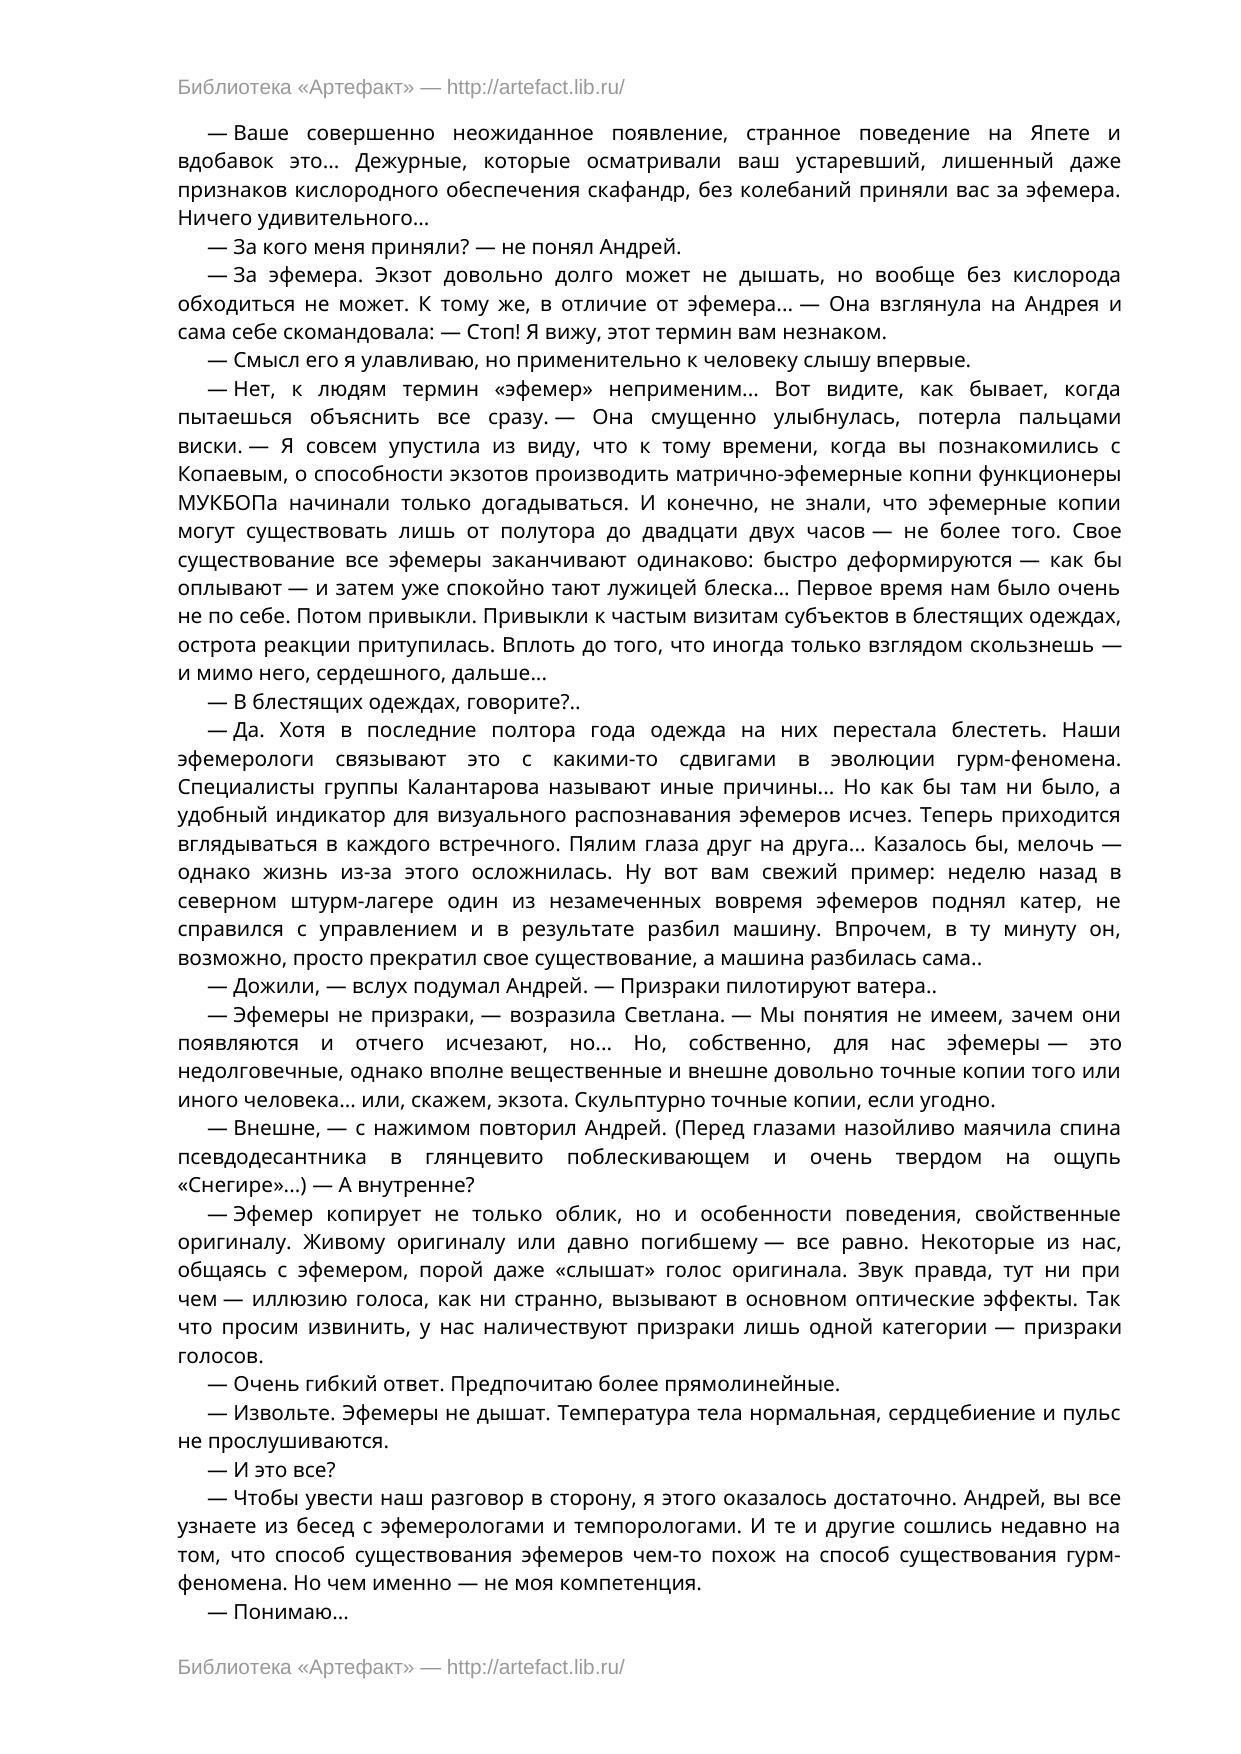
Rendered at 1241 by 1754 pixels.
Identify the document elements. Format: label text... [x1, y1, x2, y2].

text — Нет, к людям термин «эфемер» неприменим... Вот видите, как бывает, когда пытаешься объяснить все сразу. — Она смущенно улыбнулась, потерла пальцами виски. — Я совсем упустила из виду, что к тому времени, когда вы познакомились с Копаевым, о способности экзотов производить матрично-эфемерные копни функционеры МУКБОПа начинали только догадываться. И конечно, не знали, что эфемерные копии могут существовать лишь от полутора до двадцати двух часов — не более того. Свое существование все эфемеры заканчивают одинаково: быстро деформируются — как бы оплывают — и затем уже спокойно тают лужицей блеска... Первое время нам было очень не по себе. Потом привыкли. Привыкли к частым визитам субъектов в блестящих одеждах, острота реакции притупилась. Вплоть до того, что иногда только взглядом скользнешь — и мимо него, сердешного, дальше... [177, 374, 1122, 687]
text — Чтобы увести наш разговор в сторону, я этого оказалось достаточно. Андрей, вы все узнаете из бесед с эфемерологами и темпорологами. И те и другие сошлись недавно на том, что способ существования эфемеров чем-то похож на способ существования гурм-феномена. Но чем именно — не моя компетенция. [177, 1483, 1122, 1597]
text — В блестящих одеждах, говорите?.. [177, 687, 1122, 715]
text — Понимаю... [177, 1597, 1122, 1625]
text — Эфемеры не призраки, — возразила Светлана. — Мы понятия не имеем, зачем они появляются и отчего исчезают, но... Но, собственно, для нас эфемеры — это недолговечные, однако вполне вещественные и внешне довольно точные копии того или иного человека... или, скажем, экзота. Скульптурно точные копии, если угодно. [177, 1000, 1122, 1113]
text — И это все? [177, 1455, 1122, 1483]
text — За эфемера. Экзот довольно долго может не дышать, но вообще без кислорода обходиться не может. К тому же, в отличие от эфемера... — Она взглянула на Андрея и сама себе скомандовала: — Стоп! Я вижу, этот термин вам незнаком. [177, 260, 1122, 346]
text — Дожили, — вслух подумал Андрей. — Призраки пилотируют ватера.. [177, 971, 1122, 1000]
text — Очень гибкий ответ. Предпочитаю более прямолинейные. [177, 1369, 1122, 1398]
text — Извольте. Эфемеры не дышат. Температура тела нормальная, сердцебиение и пульс не прослушиваются. [177, 1398, 1122, 1455]
text — За кого меня приняли? — не понял Андрей. [177, 232, 1122, 260]
text — Да. Хотя в последние полтора года одежда на них перестала блестеть. Наши эфемерологи связывают это с какими-то сдвигами в эволюции гурм-феномена. Специалисты группы Калантарова называют иные причины... Но как бы там ни было, а удобный индикатор для визуального распознавания эфемеров исчез. Теперь приходится вглядываться в каждого встречного. Пялим глаза друг на друга... Казалось бы, мелочь — однако жизнь из-за этого осложнилась. Ну вот вам свежий пример: неделю назад в северном штурм-лагере один из незамеченных вовремя эфемеров поднял катер, не справился с управлением и в результате разбил машину. Впрочем, в ту минуту он, возможно, просто прекратил свое существование, а машина разбилась сама.. [177, 715, 1122, 971]
text — Внешне, — с нажимом повторил Андрей. (Перед глазами назойливо маячила спина псевдодесантника в глянцевито поблескивающем и очень твердом на ощупь «Снегире»...) — А внутренне? [177, 1113, 1122, 1199]
text — Эфемер копирует не только облик, но и особенности поведения, свойственные оригиналу. Живому оригиналу или давно погибшему — все равно. Некоторые из нас, общаясь с эфемером, порой даже «слышат» голос оригинала. Звук правда, тут ни при чем — иллюзию голоса, как ни странно, вызывают в основном оптические эффекты. Так что просим извинить, у нас наличествуют призраки лишь одной категории — призраки голосов. [177, 1199, 1122, 1369]
text — Ваше совершенно неожиданное появление, странное поведение на Япете и вдобавок это... Дежурные, которые осматривали ваш устаревший, лишенный даже признаков кислородного обеспечения скафандр, без колебаний приняли вас за эфемера. Ничего удивительного... [177, 118, 1122, 232]
text — Смысл его я улавливаю, но применительно к человеку слышу впервые. [177, 346, 1122, 374]
